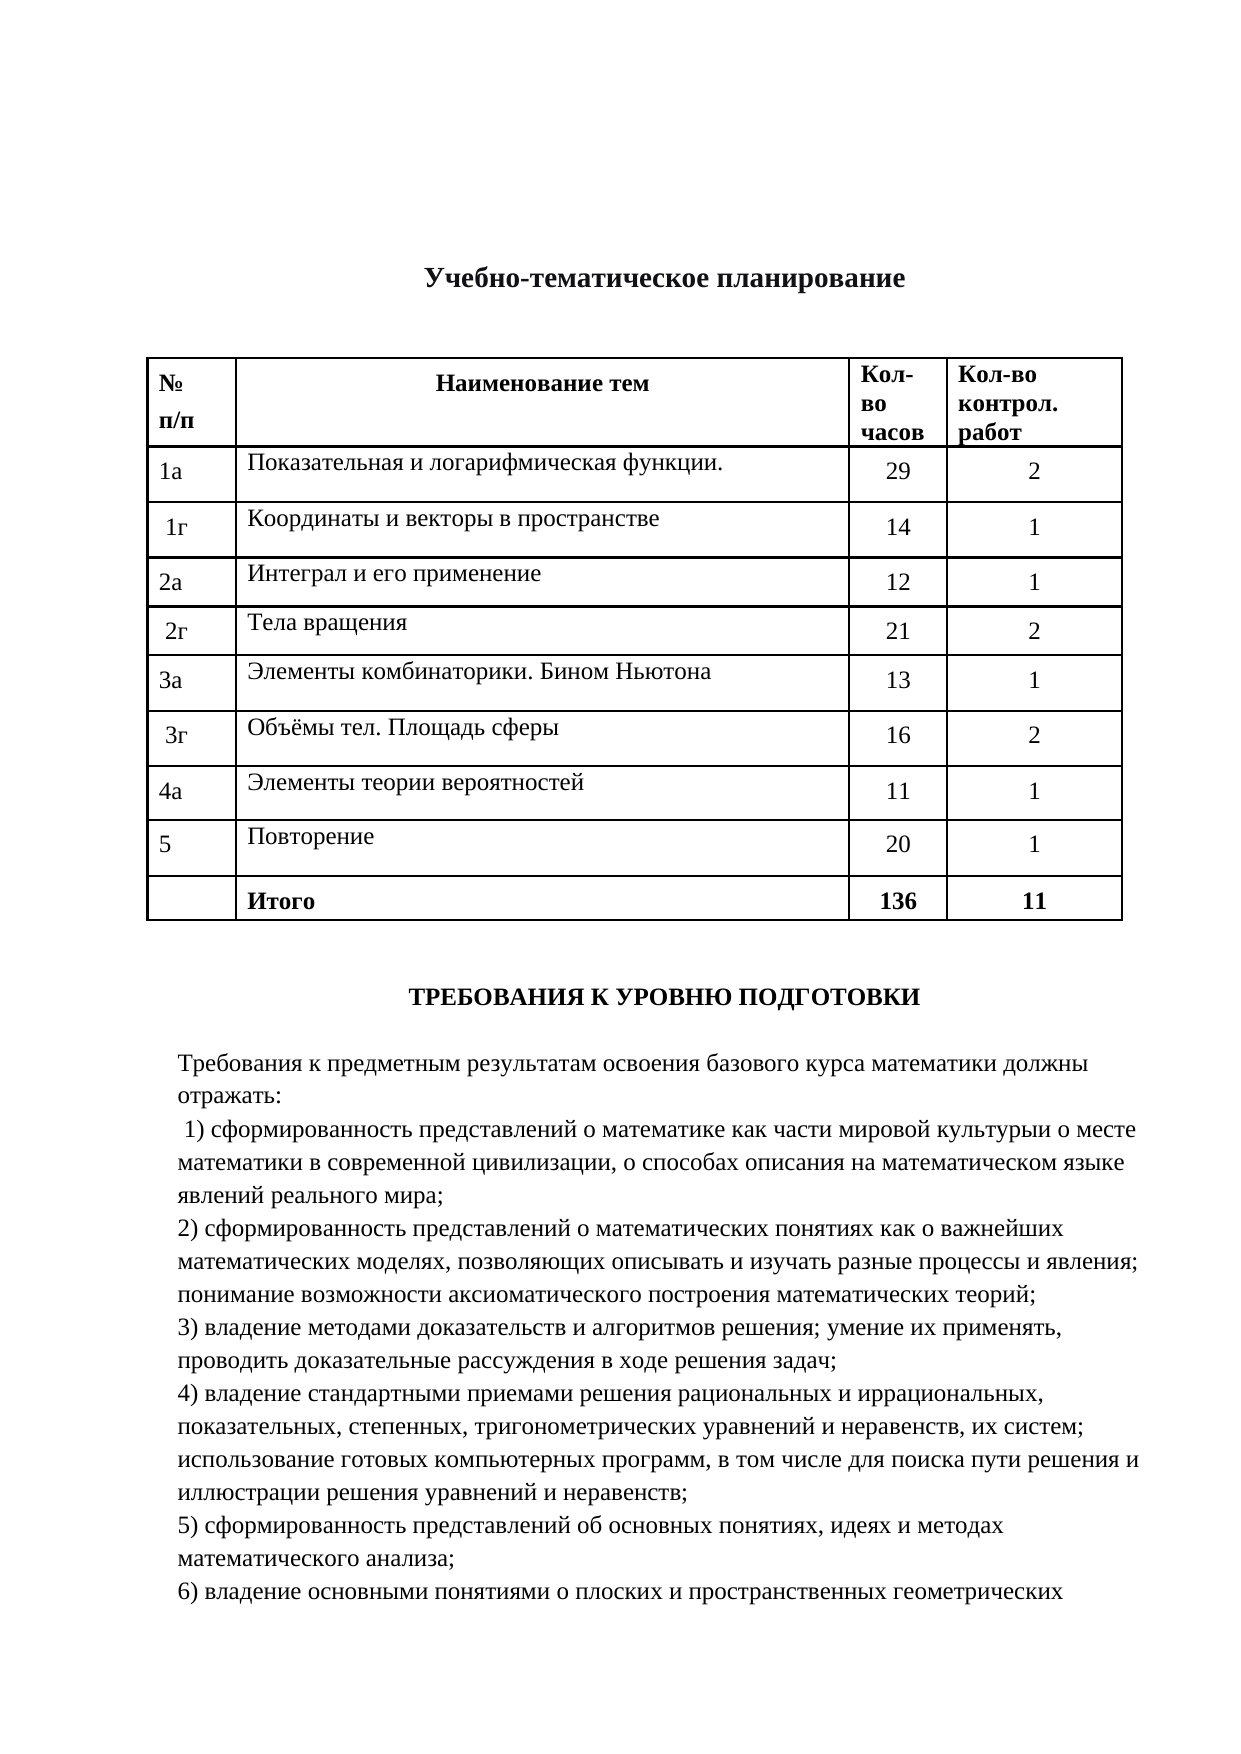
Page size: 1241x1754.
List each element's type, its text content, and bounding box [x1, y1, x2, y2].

table_cell 1 [948, 503, 1121, 556]
table_cell 3г [149, 712, 235, 765]
table_cell Повторение [237, 821, 848, 875]
table_header Наименование тем [237, 359, 848, 445]
table_cell 2 [948, 448, 1121, 501]
text 1) сформированность представлений о математике как части мировой культурыи о месте математики в современной цивилизации, о способах описания на математическом языке явлений реального мира; [177, 1114, 1152, 1208]
table_header Кол-во контрол. работ [948, 359, 1121, 445]
text ТРЕБОВАНИЯ К УРОВНЮ ПОДГОТОВКИ [177, 982, 1152, 1010]
table_cell 13 [850, 656, 946, 710]
table_cell 136 [850, 877, 946, 918]
table_cell [149, 877, 235, 918]
table_cell 2г [149, 608, 235, 654]
table_cell 1 [948, 559, 1121, 605]
table_cell 2 [948, 712, 1121, 765]
table_cell 5 [149, 821, 235, 875]
table_cell 1а [149, 448, 235, 501]
table_cell 1г [149, 503, 235, 556]
table_cell Объёмы тел. Площадь сферы [237, 712, 848, 765]
table_header Кол-во часов [850, 359, 946, 445]
table_cell 16 [850, 712, 946, 765]
table_cell 12 [850, 559, 946, 605]
table_cell 1 [948, 656, 1121, 710]
table_cell 1 [948, 821, 1121, 875]
text Требования к предметным результатам освоения базового курса математики должны отражать: [177, 1048, 1152, 1109]
table_cell 4а [149, 767, 235, 819]
table_cell 1 [948, 767, 1121, 819]
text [177, 1213, 1152, 1605]
table_cell 14 [850, 503, 946, 556]
table_cell 2а [149, 559, 235, 605]
table_header № п/п [149, 359, 235, 445]
table_cell Показательная и логарифмическая функции. [237, 448, 848, 501]
table_cell Координаты и векторы в пространстве [237, 503, 848, 556]
table_cell 11 [850, 767, 946, 819]
table_cell Тела вращения [237, 608, 848, 654]
table_cell 21 [850, 608, 946, 654]
table_cell Элементы теории вероятностей [237, 767, 848, 819]
table_cell Итого [237, 877, 848, 918]
table_cell 29 [850, 448, 946, 501]
table_cell 20 [850, 821, 946, 875]
table_cell Интеграл и его применение [237, 559, 848, 605]
text Учебно-тематическое планирование [177, 260, 1152, 294]
table_cell 11 [948, 877, 1121, 918]
table_cell Элементы комбинаторики. Бином Ньютона [237, 656, 848, 710]
table_cell 2 [948, 608, 1121, 654]
table_cell 3а [149, 656, 235, 710]
